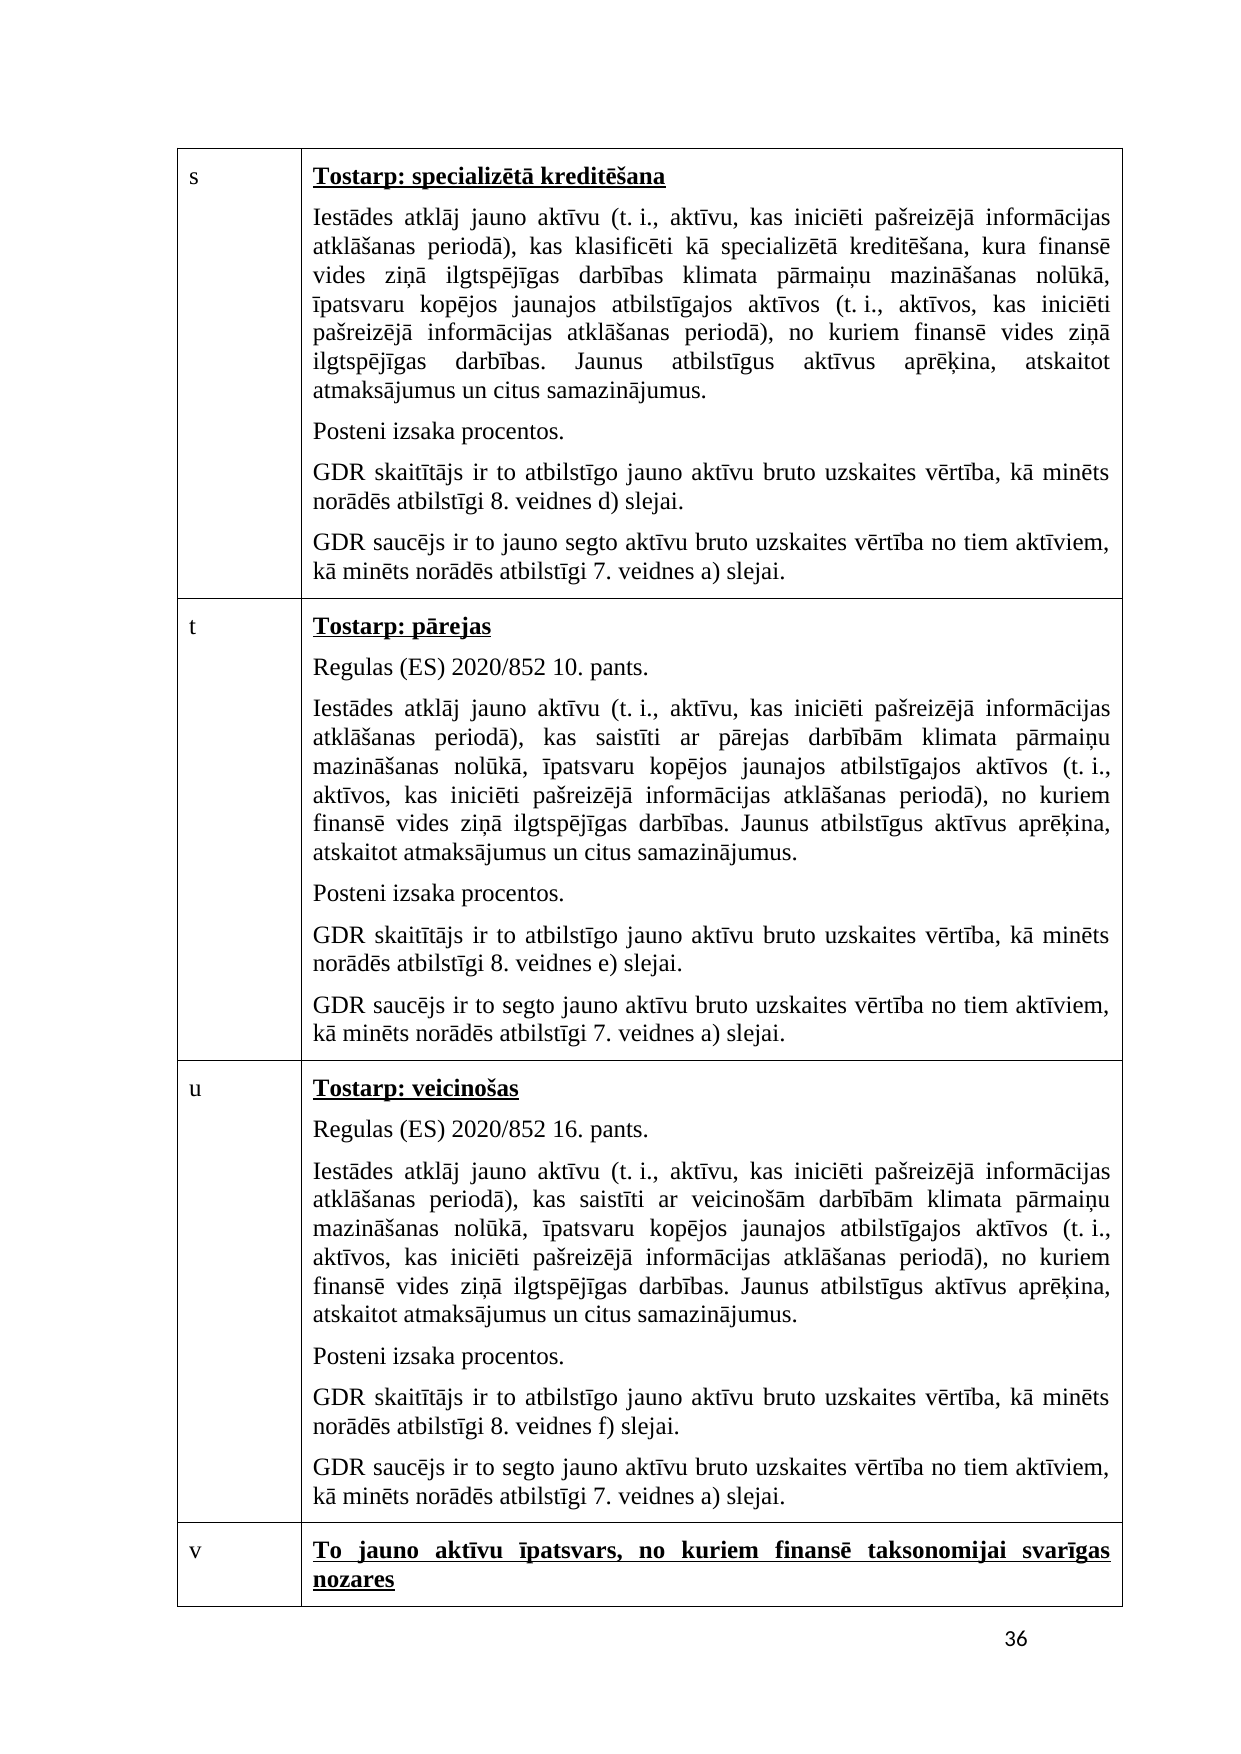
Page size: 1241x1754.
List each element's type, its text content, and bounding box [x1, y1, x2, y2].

table_cell Tostarp: specializētā kreditēšana Iestādes atklāj jauno aktīvu (t. i., aktīvu, kas iniciēti pašreizējā informācijas atklāšanas periodā), kas klasificēti kā specializētā kreditēšana, kura finansē vides ziņā ilgtspējīgas darbības klimata pārmaiņu mazināšanas nolūkā, īpatsvaru kopējos jaunajos atbilstīgajos aktīvos (t. i., aktīvos, kas iniciēti pašreizējā informācijas atklāšanas periodā), no kuriem finansē vides ziņā ilgtspējīgas darbības. Jaunus atbilstīgus aktīvus aprēķina, atskaitot atmaksājumus un citus samazinājumus. Posteni izsaka procentos. GDR skaitītājs ir to atbilstīgo jauno aktīvu bruto uzskaites vērtība, kā minēts norādēs atbilstīgi 8. veidnes d) slejai. GDR saucējs ir to jauno segto aktīvu bruto uzskaites vērtība no tiem aktīviem, kā minēts norādēs atbilstīgi 7. veidnes a) slejai. [302, 149, 1122, 597]
table_cell Tostarp: pārejas Regulas (ES) 2020/852 10. pants. Iestādes atklāj jauno aktīvu (t. i., aktīvu, kas iniciēti pašreizējā informācijas atklāšanas periodā), kas saistīti ar pārejas darbībām klimata pārmaiņu mazināšanas nolūkā, īpatsvaru kopējos jaunajos atbilstīgajos aktīvos (t. i., aktīvos, kas iniciēti pašreizējā informācijas atklāšanas periodā), no kuriem finansē vides ziņā ilgtspējīgas darbības. Jaunus atbilstīgus aktīvus aprēķina, atskaitot atmaksājumus un citus samazinājumus. Posteni izsaka procentos. GDR skaitītājs ir to atbilstīgo jauno aktīvu bruto uzskaites vērtība, kā minēts norādēs atbilstīgi 8. veidnes e) slejai. GDR saucējs ir to segto jauno aktīvu bruto uzskaites vērtība no tiem aktīviem, kā minēts norādēs atbilstīgi 7. veidnes a) slejai. [302, 599, 1122, 1060]
table_cell t [178, 599, 301, 1060]
table_cell v [178, 1523, 301, 1606]
table_cell Tostarp: veicinošas Regulas (ES) 2020/852 16. pants. Iestādes atklāj jauno aktīvu (t. i., aktīvu, kas iniciēti pašreizējā informācijas atklāšanas periodā), kas saistīti ar veicinošām darbībām klimata pārmaiņu mazināšanas nolūkā, īpatsvaru kopējos jaunajos atbilstīgajos aktīvos (t. i., aktīvos, kas iniciēti pašreizējā informācijas atklāšanas periodā), no kuriem finansē vides ziņā ilgtspējīgas darbības. Jaunus atbilstīgus aktīvus aprēķina, atskaitot atmaksājumus un citus samazinājumus. Posteni izsaka procentos. GDR skaitītājs ir to atbilstīgo jauno aktīvu bruto uzskaites vērtība, kā minēts norādēs atbilstīgi 8. veidnes f) slejai. GDR saucējs ir to segto jauno aktīvu bruto uzskaites vērtība no tiem aktīviem, kā minēts norādēs atbilstīgi 7. veidnes a) slejai. [302, 1061, 1122, 1522]
table_cell s [178, 149, 301, 597]
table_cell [302, 1523, 1122, 1606]
table_cell u [178, 1061, 301, 1522]
